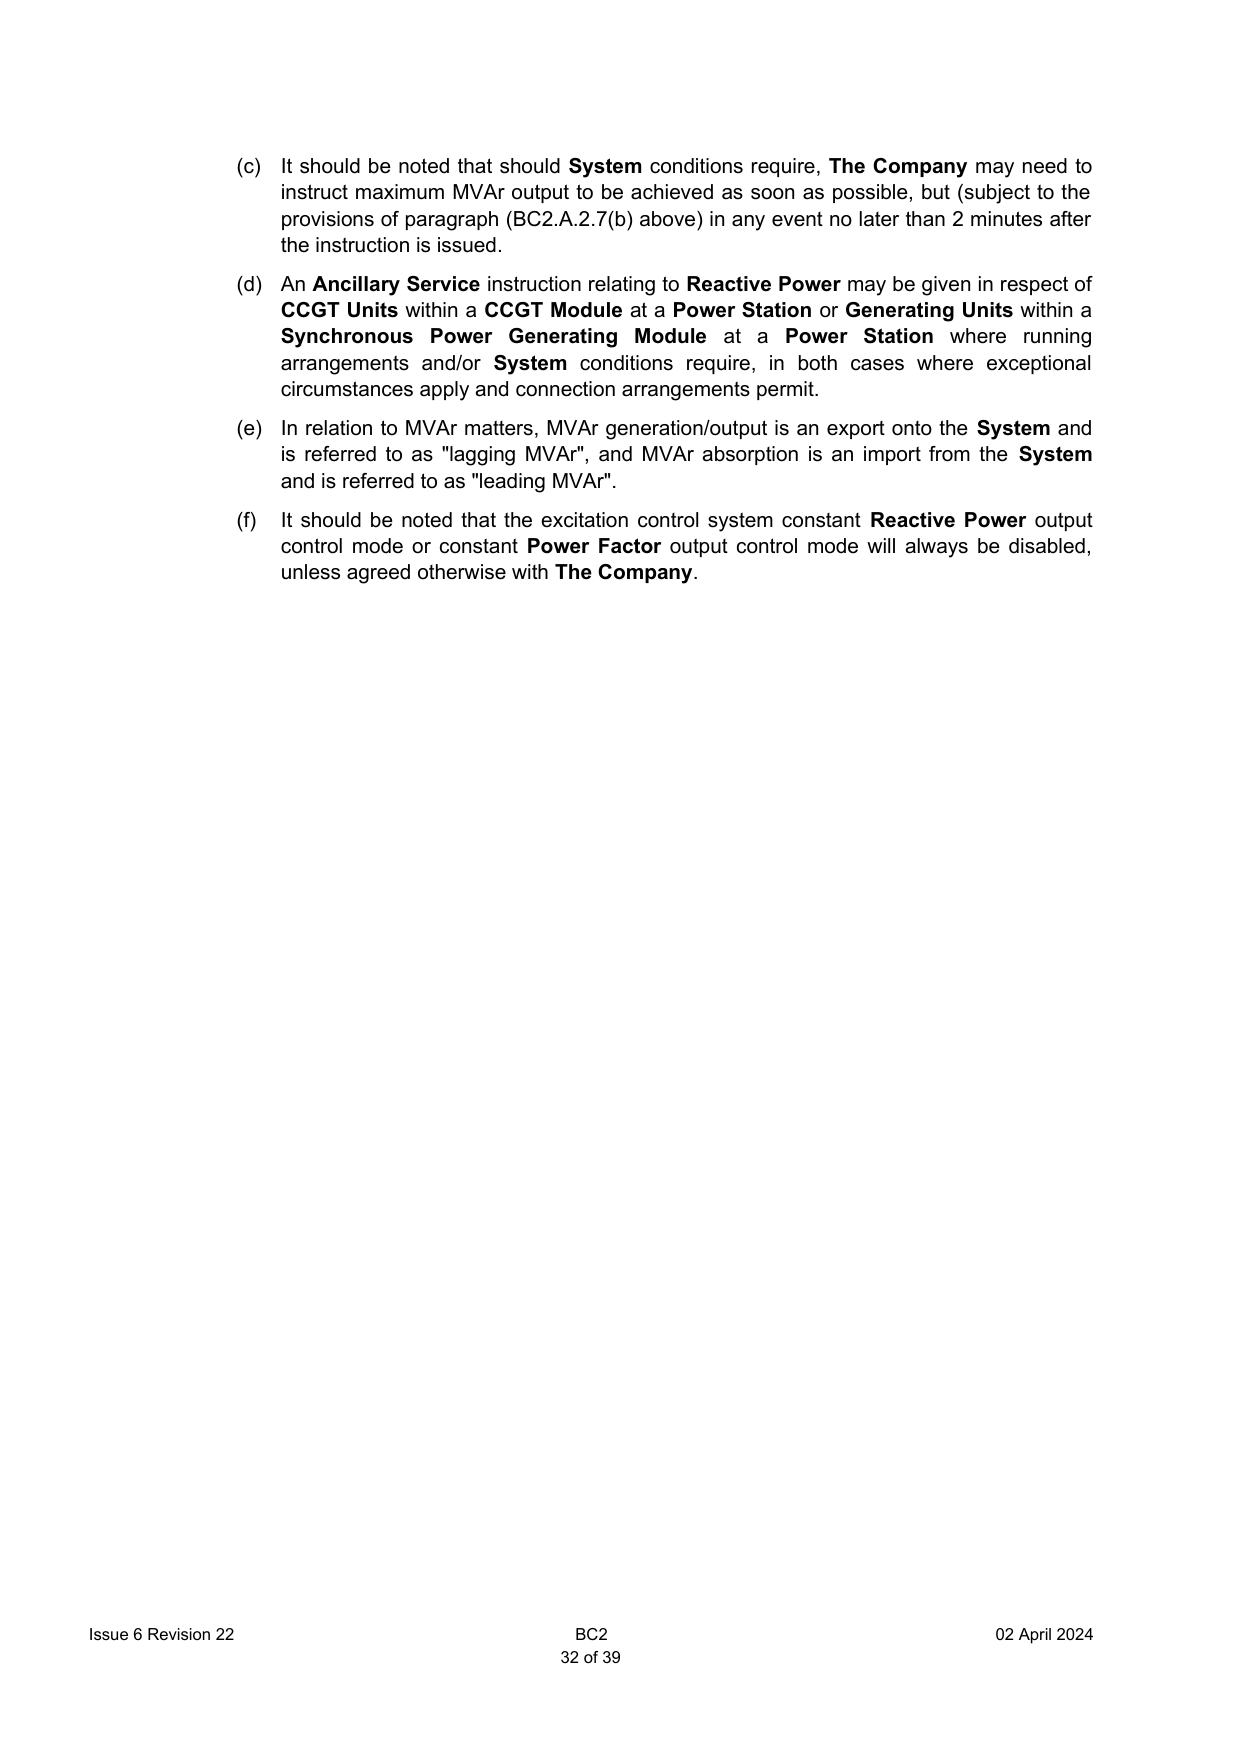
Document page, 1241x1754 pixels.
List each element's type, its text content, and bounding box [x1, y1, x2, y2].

text (c) It should be noted that should System conditions require, The Company may need to instruct maximum MVAr output to be achieved as soon as possible, but (subject to the provisions of paragraph (BC2.A.2.7(b) above) in any event no later than 2 minutes after the instruction is issued. [236, 154, 1092, 257]
text (d) An Ancillary Service instruction relating to Reactive Power may be given in respect of CCGT Units within a CCGT Module at a Power Station or Generating Units within a Synchronous Power Generating Module at a Power Station where running arrangements and/or System conditions require, in both cases where exceptional circumstances apply and connection arrangements permit. [236, 272, 1092, 401]
text (e) In relation to MVAr matters, MVAr generation/output is an export onto the System and is referred to as "lagging MVAr", and MVAr absorption is an import from the System and is referred to as "leading MVAr". [236, 416, 1092, 493]
text (f) It should be noted that the excitation control system constant Reactive Power output control mode or constant Power Factor output control mode will always be disabled, unless agreed otherwise with The Company. [236, 507, 1092, 584]
